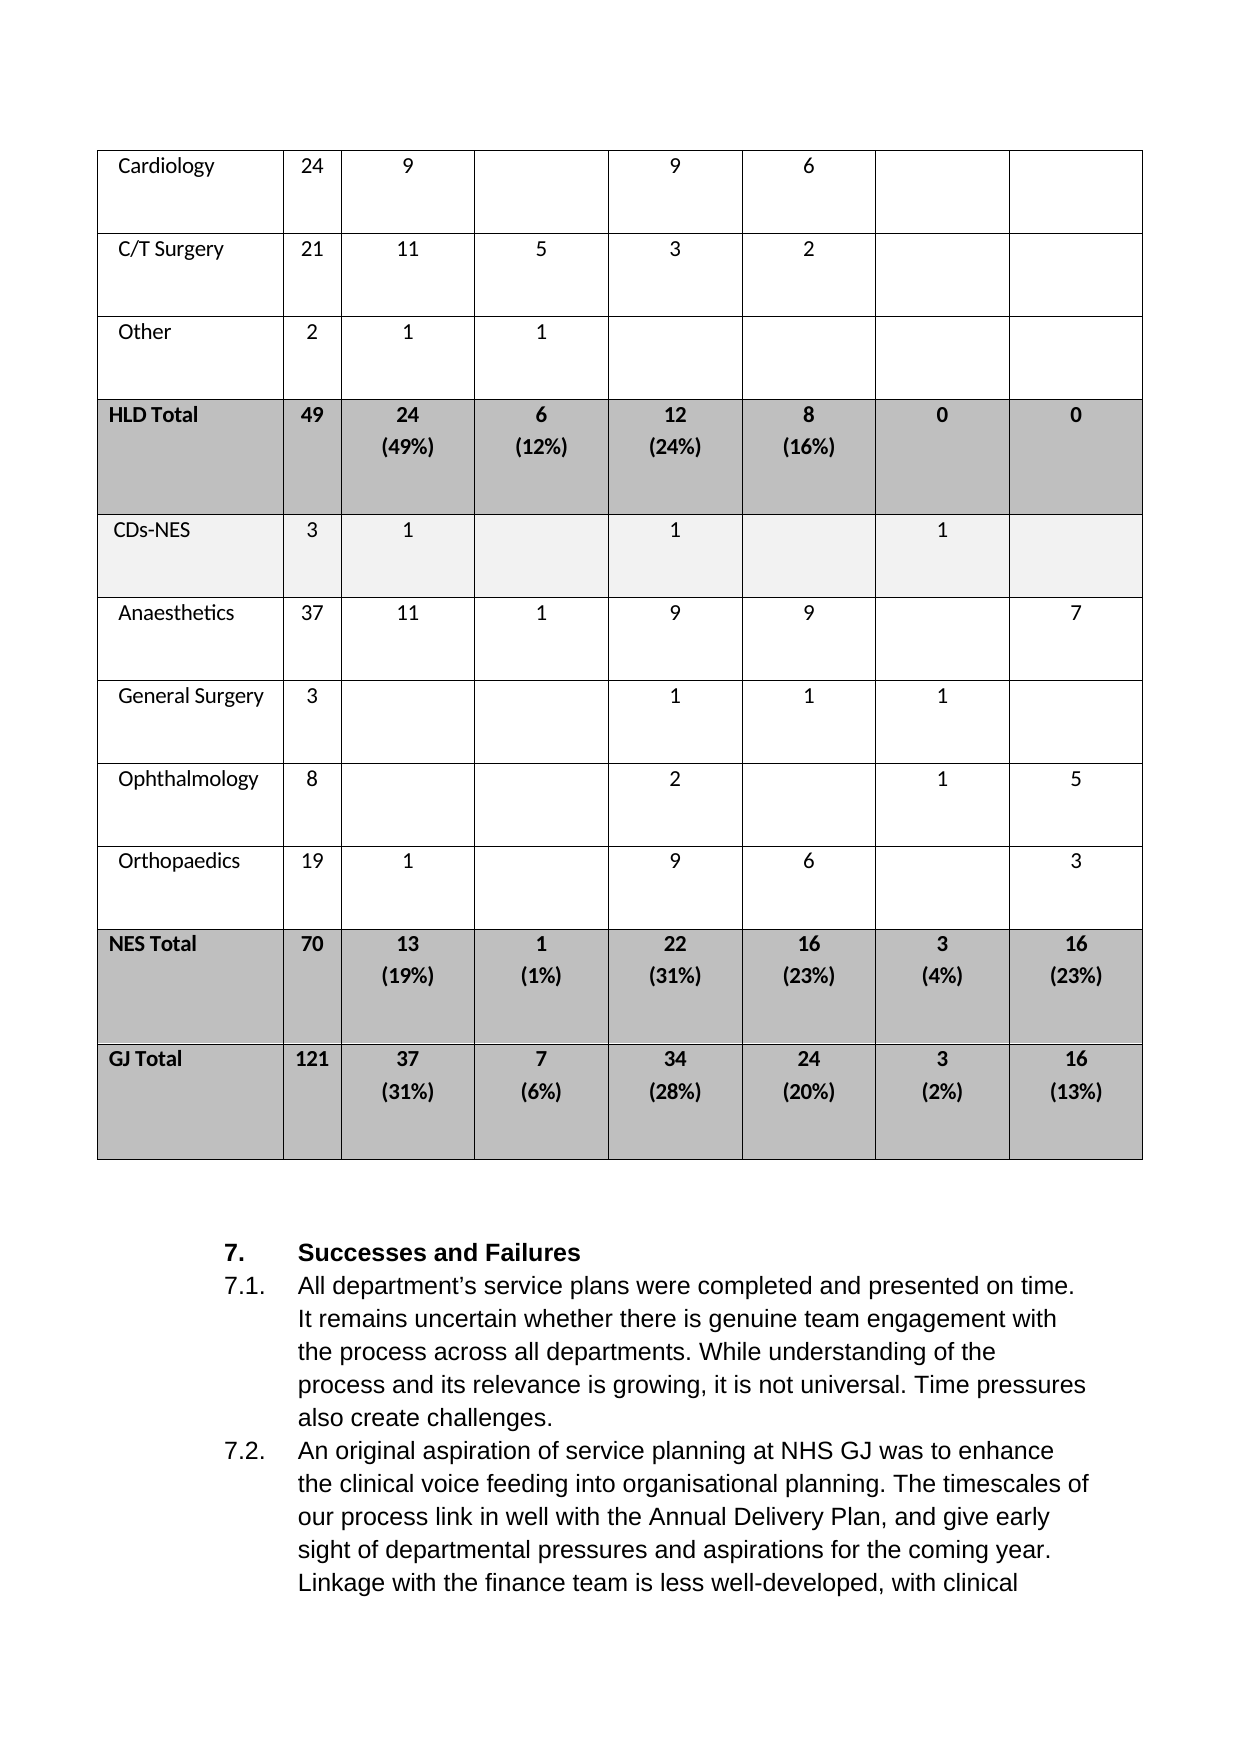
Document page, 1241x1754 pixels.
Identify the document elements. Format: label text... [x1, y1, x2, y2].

table_cell 24 [284, 151, 341, 233]
table_cell 3 [284, 681, 341, 763]
table_cell 1 [876, 764, 1009, 846]
table_cell 1 [876, 515, 1009, 597]
table_cell [1010, 234, 1142, 316]
table_cell 3 [284, 515, 341, 597]
table_cell [1010, 317, 1142, 399]
table_cell General Surgery [98, 681, 283, 763]
table_cell 12 (24%) [609, 400, 742, 514]
table_cell 1 (1%) [475, 930, 608, 1043]
table_cell 7 (6%) [475, 1045, 608, 1159]
table_cell 22 (31%) [609, 930, 742, 1043]
table_cell [609, 317, 742, 399]
table_cell [876, 598, 1009, 680]
table_cell 3 (4%) [876, 930, 1009, 1043]
table_cell 13 (19%) [342, 930, 474, 1043]
table_cell 21 [284, 234, 341, 316]
table_cell 5 [1010, 764, 1142, 846]
table_cell [876, 847, 1009, 928]
table_cell [876, 151, 1009, 233]
table_cell Other [98, 317, 283, 399]
table_cell 1 [475, 598, 608, 680]
table_cell 37 (31%) [342, 1045, 474, 1159]
table_cell 2 [284, 317, 341, 399]
table_cell [743, 317, 875, 399]
table_cell 1 [342, 317, 474, 399]
list Successes and Failures [224, 1238, 1090, 1266]
table_cell [1010, 515, 1142, 597]
table_cell 1 [342, 847, 474, 928]
table_cell 0 [1010, 400, 1142, 514]
table_cell 8 [284, 764, 341, 846]
table_cell [876, 234, 1009, 316]
table_cell [876, 317, 1009, 399]
table_cell Anaesthetics [98, 598, 283, 680]
table_cell 1 [475, 317, 608, 399]
table_cell 6 [743, 847, 875, 928]
table_cell 121 [284, 1045, 341, 1159]
table_cell 3 [1010, 847, 1142, 928]
table_cell CDs-NES [98, 515, 283, 597]
table_cell 0 [876, 400, 1009, 514]
table_cell C/T Surgery [98, 234, 283, 316]
table_cell 16 (23%) [743, 930, 875, 1043]
table_cell [475, 681, 608, 763]
table_cell 16 (23%) [1010, 930, 1142, 1043]
table_cell GJ Total [98, 1045, 283, 1159]
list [224, 1436, 1090, 1597]
table_cell 9 [743, 598, 875, 680]
table_cell 5 [475, 234, 608, 316]
table_cell 16 (13%) [1010, 1045, 1142, 1159]
table_cell 11 [342, 598, 474, 680]
table_cell [475, 764, 608, 846]
table_cell HLD Total [98, 400, 283, 514]
table_cell [475, 151, 608, 233]
table_cell [743, 515, 875, 597]
table_cell 1 [342, 515, 474, 597]
table_cell 8 (16%) [743, 400, 875, 514]
table_cell 3 (2%) [876, 1045, 1009, 1159]
table_cell 37 [284, 598, 341, 680]
table_cell Orthopaedics [98, 847, 283, 928]
table_cell 49 [284, 400, 341, 514]
table_cell 1 [743, 681, 875, 763]
table_cell [342, 764, 474, 846]
table_cell 3 [609, 234, 742, 316]
table_cell [1010, 151, 1142, 233]
table_cell 1 [876, 681, 1009, 763]
list All department’s service plans were completed and presented on time. It remains uncertain whether there is genuine team engagement with the process across all departments. While understanding of the process and its relevance is growing, it is not universal. Time pressures also create challenges. [224, 1271, 1090, 1432]
table_cell 6 [743, 151, 875, 233]
table_cell [475, 515, 608, 597]
table_cell 9 [609, 847, 742, 928]
table_cell 70 [284, 930, 341, 1043]
table_cell Ophthalmology [98, 764, 283, 846]
table_cell 19 [284, 847, 341, 928]
table_cell 1 [609, 515, 742, 597]
table_cell 2 [609, 764, 742, 846]
table_cell NES Total [98, 930, 283, 1043]
table_cell 2 [743, 234, 875, 316]
table_cell [743, 764, 875, 846]
table_cell 9 [342, 151, 474, 233]
table_cell 7 [1010, 598, 1142, 680]
table_cell 1 [609, 681, 742, 763]
table_cell [1010, 681, 1142, 763]
table_cell 34 (28%) [609, 1045, 742, 1159]
table_cell 11 [342, 234, 474, 316]
table_cell 9 [609, 151, 742, 233]
table_cell 24 (49%) [342, 400, 474, 514]
table_cell 24 (20%) [743, 1045, 875, 1159]
table_cell Cardiology [98, 151, 283, 233]
table_cell [475, 847, 608, 928]
table_cell [342, 681, 474, 763]
table_cell 9 [609, 598, 742, 680]
table_cell 6 (12%) [475, 400, 608, 514]
